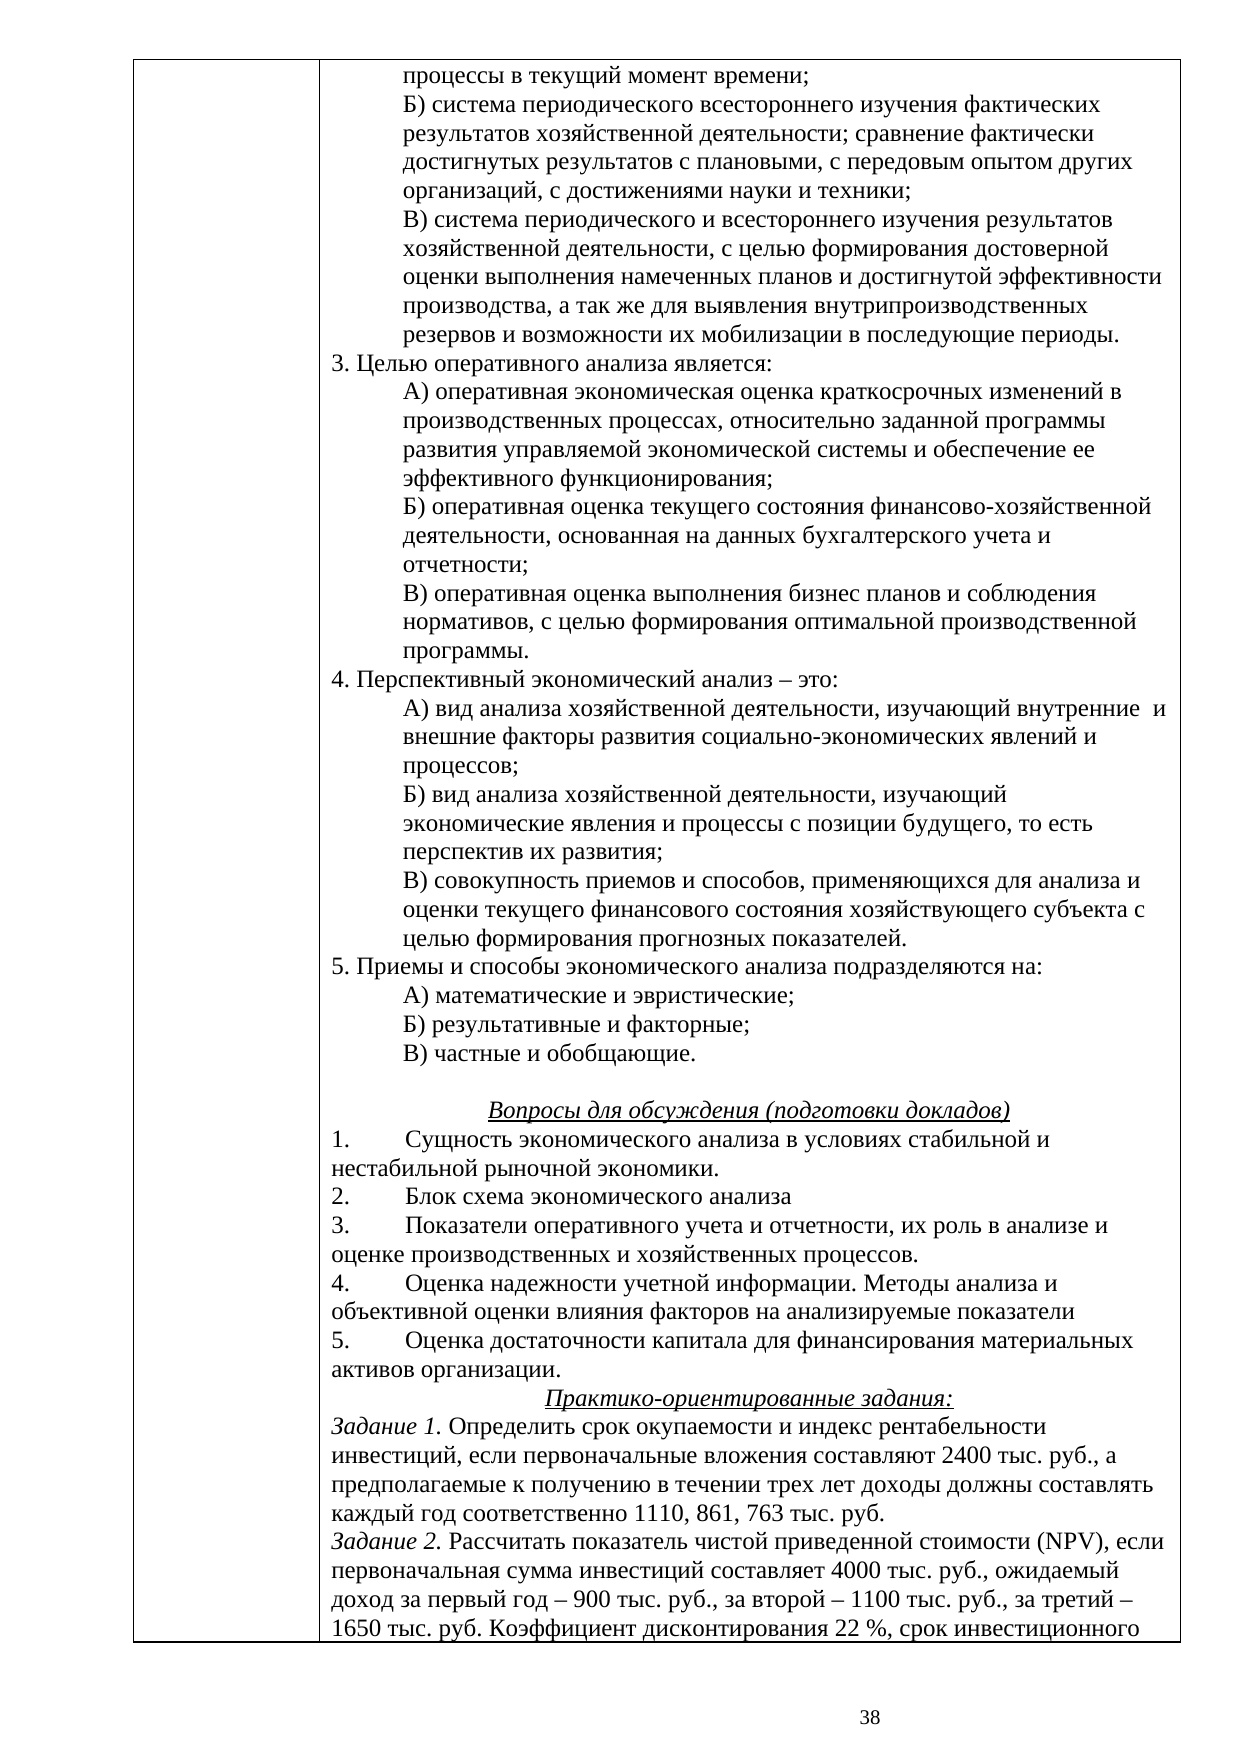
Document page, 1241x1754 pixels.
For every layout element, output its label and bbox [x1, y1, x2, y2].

table_cell [134, 60, 319, 1641]
table_cell [320, 60, 1180, 1641]
